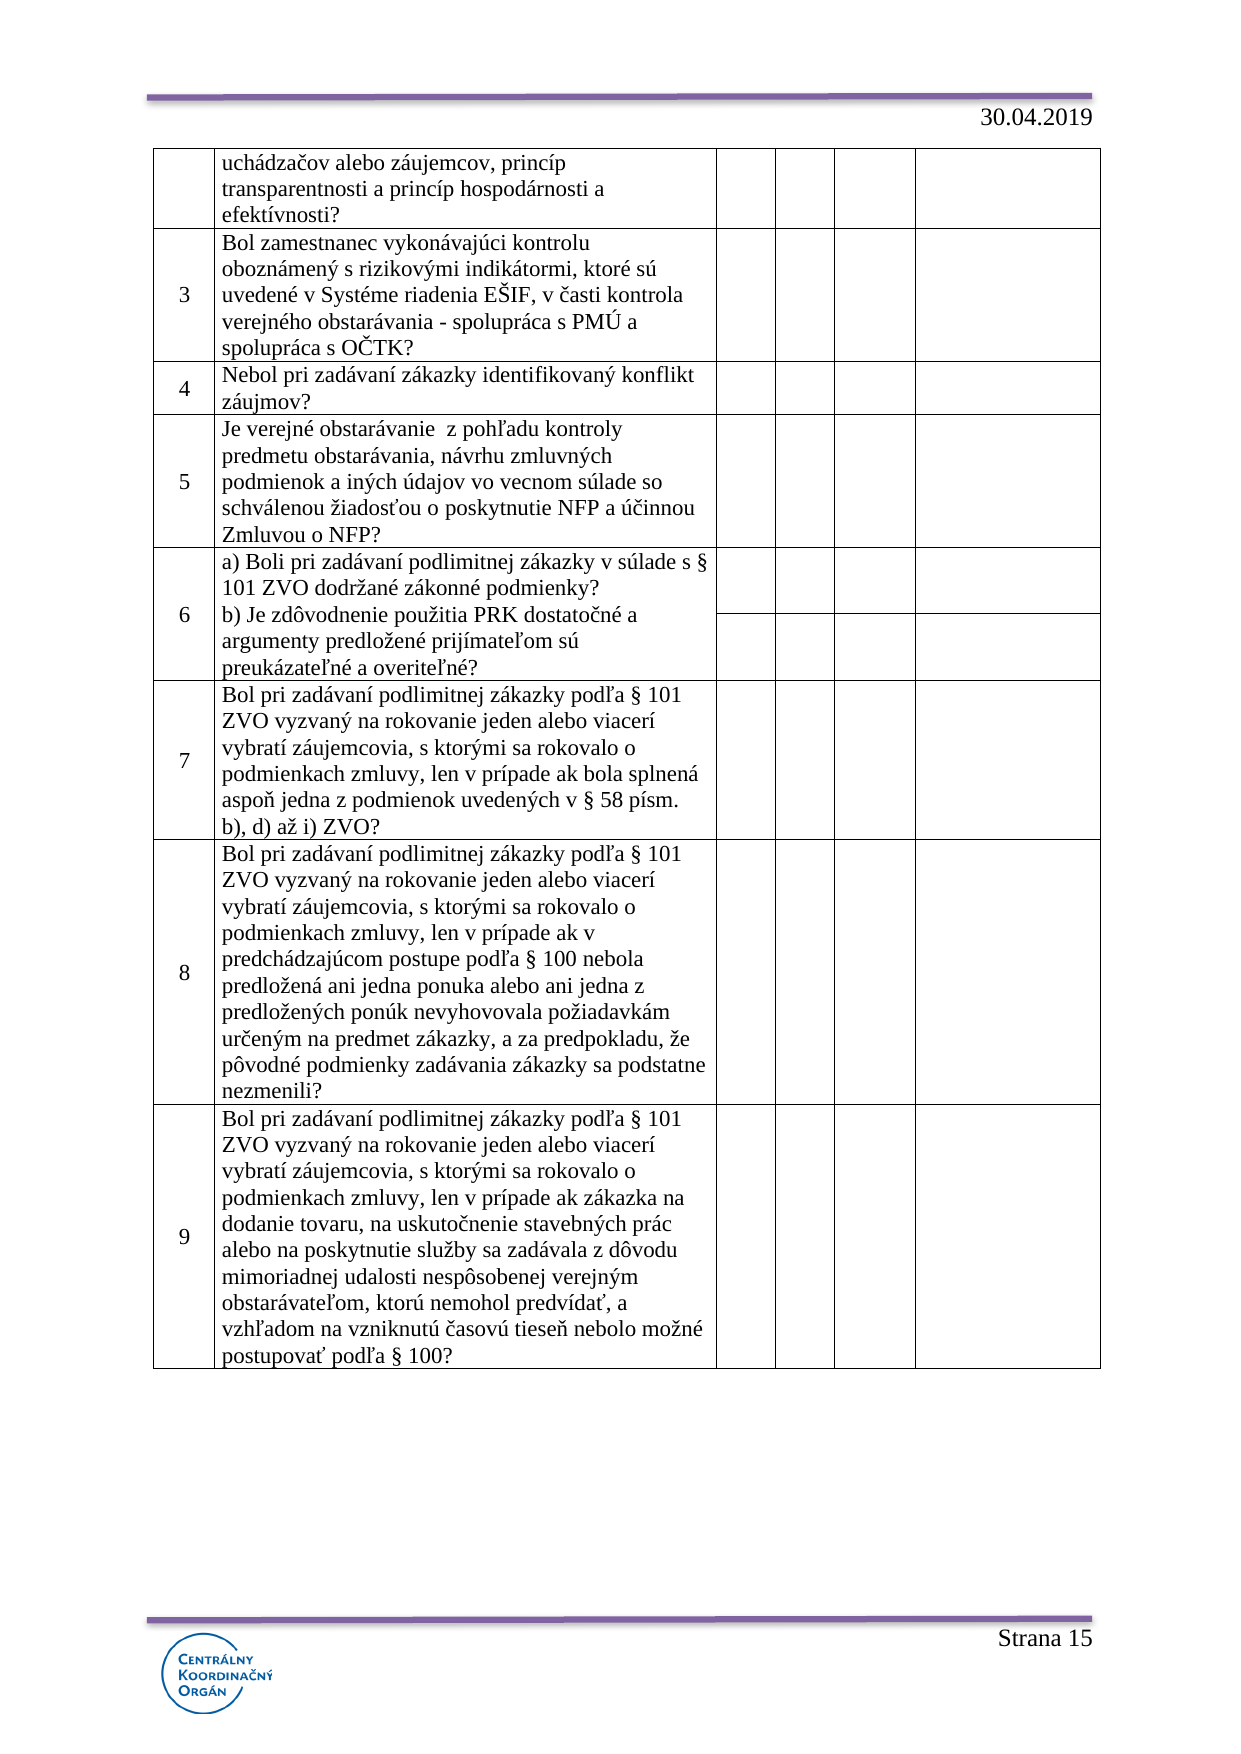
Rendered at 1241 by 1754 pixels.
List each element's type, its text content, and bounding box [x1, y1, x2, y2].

table_cell [916, 362, 1100, 414]
table_cell [835, 548, 915, 613]
table_cell [916, 614, 1100, 680]
table_cell Je verejné obstarávanie z pohľadu kontroly predmetu obstarávania, návrhu zmluvných podmienok a iných údajov vo vecnom súlade so schválenou žiadosťou o poskytnutie NFP a účinnou Zmluvou o NFP? [215, 415, 716, 547]
table_cell [717, 614, 775, 680]
table_cell Bol pri zadávaní podlimitnej zákazky podľa § 101 ZVO vyzvaný na rokovanie jeden alebo viacerí vybratí záujemcovia, s ktorými sa rokovalo o podmienkach zmluvy, len v prípade ak zákazka na dodanie tovaru, na uskutočnenie stavebných prác alebo na poskytnutie služby sa zadávala z dôvodu mimoriadnej udalosti nespôsobenej verejným obstarávateľom, ktorú nemohol predvídať, a vzhľadom na vzniknutú časovú tieseň nebolo možné postupovať podľa § 100? [215, 1105, 716, 1368]
table_cell [916, 149, 1100, 228]
table_cell Bol zamestnanec vykonávajúci kontrolu oboznámený s rizikovými indikátormi, ktoré sú uvedené v Systéme riadenia EŠIF, v časti kontrola verejného obstarávania - spolupráca s PMÚ a spolupráca s OČTK? [215, 229, 716, 361]
table_cell [916, 548, 1100, 613]
table_cell Bol pri zadávaní podlimitnej zákazky podľa § 101 ZVO vyzvaný na rokovanie jeden alebo viacerí vybratí záujemcovia, s ktorými sa rokovalo o podmienkach zmluvy, len v prípade ak v predchádzajúcom postupe podľa § 100 nebola predložená ani jedna ponuka alebo ani jedna z predložených ponúk nevyhovovala požiadavkám určeným na predmet zákazky, a za predpokladu, že pôvodné podmienky zadávania zákazky sa podstatne nezmenili? [215, 840, 716, 1104]
table_cell 4 [154, 362, 214, 414]
table_cell [916, 840, 1100, 1104]
table_cell Nebol pri zadávaní zákazky identifikovaný konflikt záujmov? [215, 362, 716, 414]
table_cell [835, 362, 915, 414]
table_cell 7 [154, 681, 214, 839]
table_cell [776, 149, 834, 228]
table_cell [776, 840, 834, 1104]
table_cell [835, 614, 915, 680]
picture [159, 1631, 272, 1713]
table_cell 2 [154, 149, 214, 228]
table_cell [776, 548, 834, 613]
table_cell [835, 840, 915, 1104]
table_cell [717, 548, 775, 613]
table_cell [916, 1105, 1100, 1368]
table_cell [717, 149, 775, 228]
table_cell [717, 1105, 775, 1368]
table_cell [717, 229, 775, 361]
table_cell [776, 681, 834, 839]
table_cell 6 [154, 548, 214, 680]
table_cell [215, 149, 716, 228]
table_cell Bol pri zadávaní podlimitnej zákazky podľa § 101 ZVO vyzvaný na rokovanie jeden alebo viacerí vybratí záujemcovia, s ktorými sa rokovalo o podmienkach zmluvy, len v prípade ak bola splnená aspoň jedna z podmienok uvedených v § 58 písm. b), d) až i) ZVO? [215, 681, 716, 839]
table_cell [835, 415, 915, 547]
table_cell [835, 149, 915, 228]
table_cell [776, 229, 834, 361]
table_cell [717, 415, 775, 547]
table_cell [717, 681, 775, 839]
table_cell 8 [154, 840, 214, 1104]
table_cell [916, 681, 1100, 839]
table_cell [776, 362, 834, 414]
table_cell [835, 1105, 915, 1368]
table_cell 9 [154, 1105, 214, 1368]
table_cell [916, 415, 1100, 547]
table_cell 5 [154, 415, 214, 547]
table_cell [835, 681, 915, 839]
table_cell [776, 614, 834, 680]
table_cell [717, 840, 775, 1104]
table_cell [776, 415, 834, 547]
table_cell a) Boli pri zadávaní podlimitnej zákazky v súlade s § 101 ZVO dodržané zákonné podmienky? b) Je zdôvodnenie použitia PRK dostatočné a argumenty predložené prijímateľom sú preukázateľné a overiteľné? [215, 548, 716, 680]
table_cell [916, 229, 1100, 361]
table_cell [717, 362, 775, 414]
table_cell [776, 1105, 834, 1368]
table_cell 3 [154, 229, 214, 361]
table_cell [835, 229, 915, 361]
